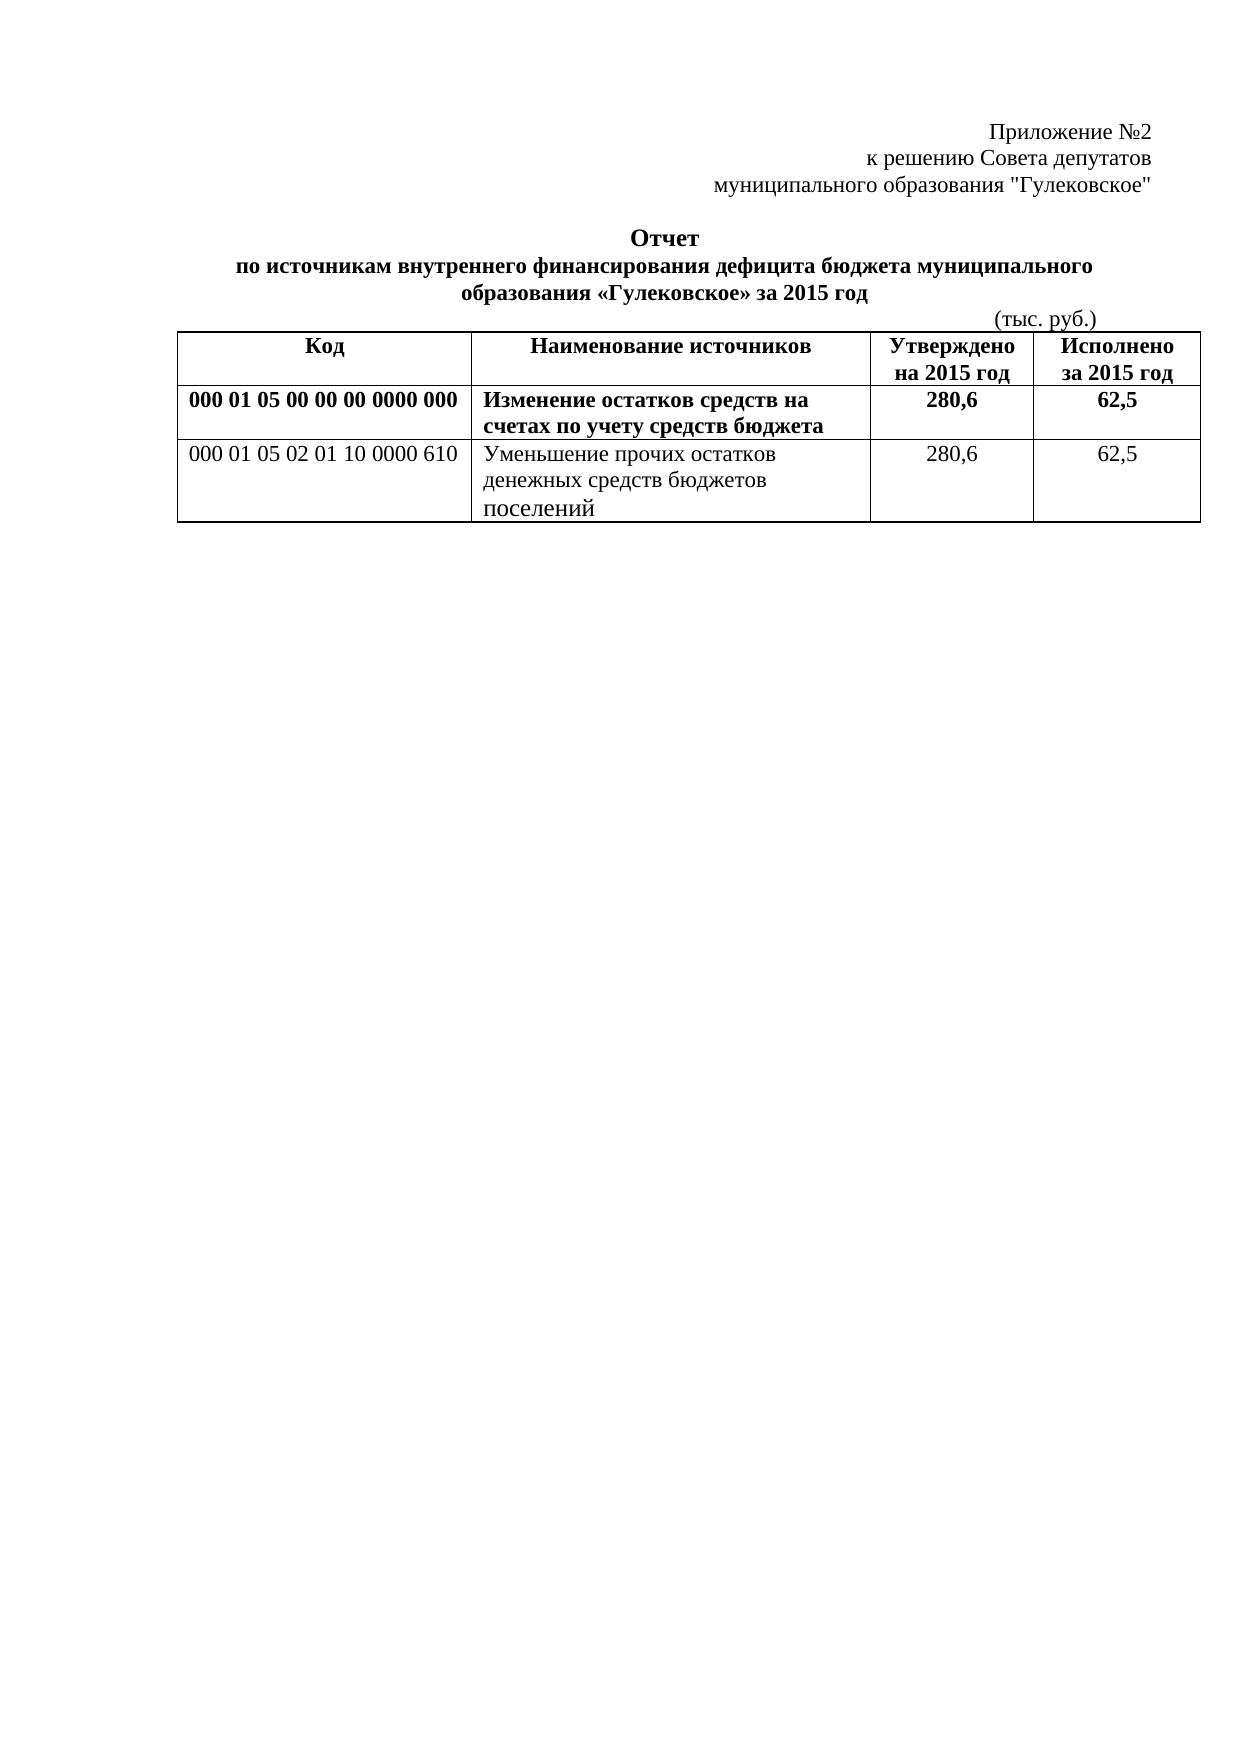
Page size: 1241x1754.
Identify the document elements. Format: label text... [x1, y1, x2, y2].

table_cell 62,5 [1034, 386, 1200, 439]
table_cell Изменение остатков средств на счетах по учету средств бюджета [472, 386, 870, 439]
table_cell 280,6 [871, 440, 1033, 521]
text Отчет [177, 223, 1152, 252]
table_cell 280,6 [871, 386, 1033, 439]
table_cell 62,5 [1034, 440, 1200, 521]
table_cell 000 01 05 02 01 10 0000 610 [178, 440, 471, 521]
text по источникам внутреннего финансирования дефицита бюджета муниципального образования «Гулековское» за 2015 год [177, 252, 1152, 305]
table_header Исполнено за 2015 год [1034, 333, 1200, 385]
text Приложение №2 [177, 118, 1152, 144]
table_header Утверждено на 2015 год [871, 333, 1033, 385]
table_cell Уменьшение прочих остатков денежных средств бюджетов поселений [472, 440, 870, 521]
table_header Код [178, 333, 471, 385]
text муниципального образования "Гулековское" [177, 171, 1152, 197]
text (тыс. руб.) [988, 305, 1152, 331]
table_cell 000 01 05 00 00 00 0000 000 [178, 386, 471, 439]
text к решению Совета депутатов [177, 144, 1152, 171]
table_header Наименование источников [472, 333, 870, 385]
